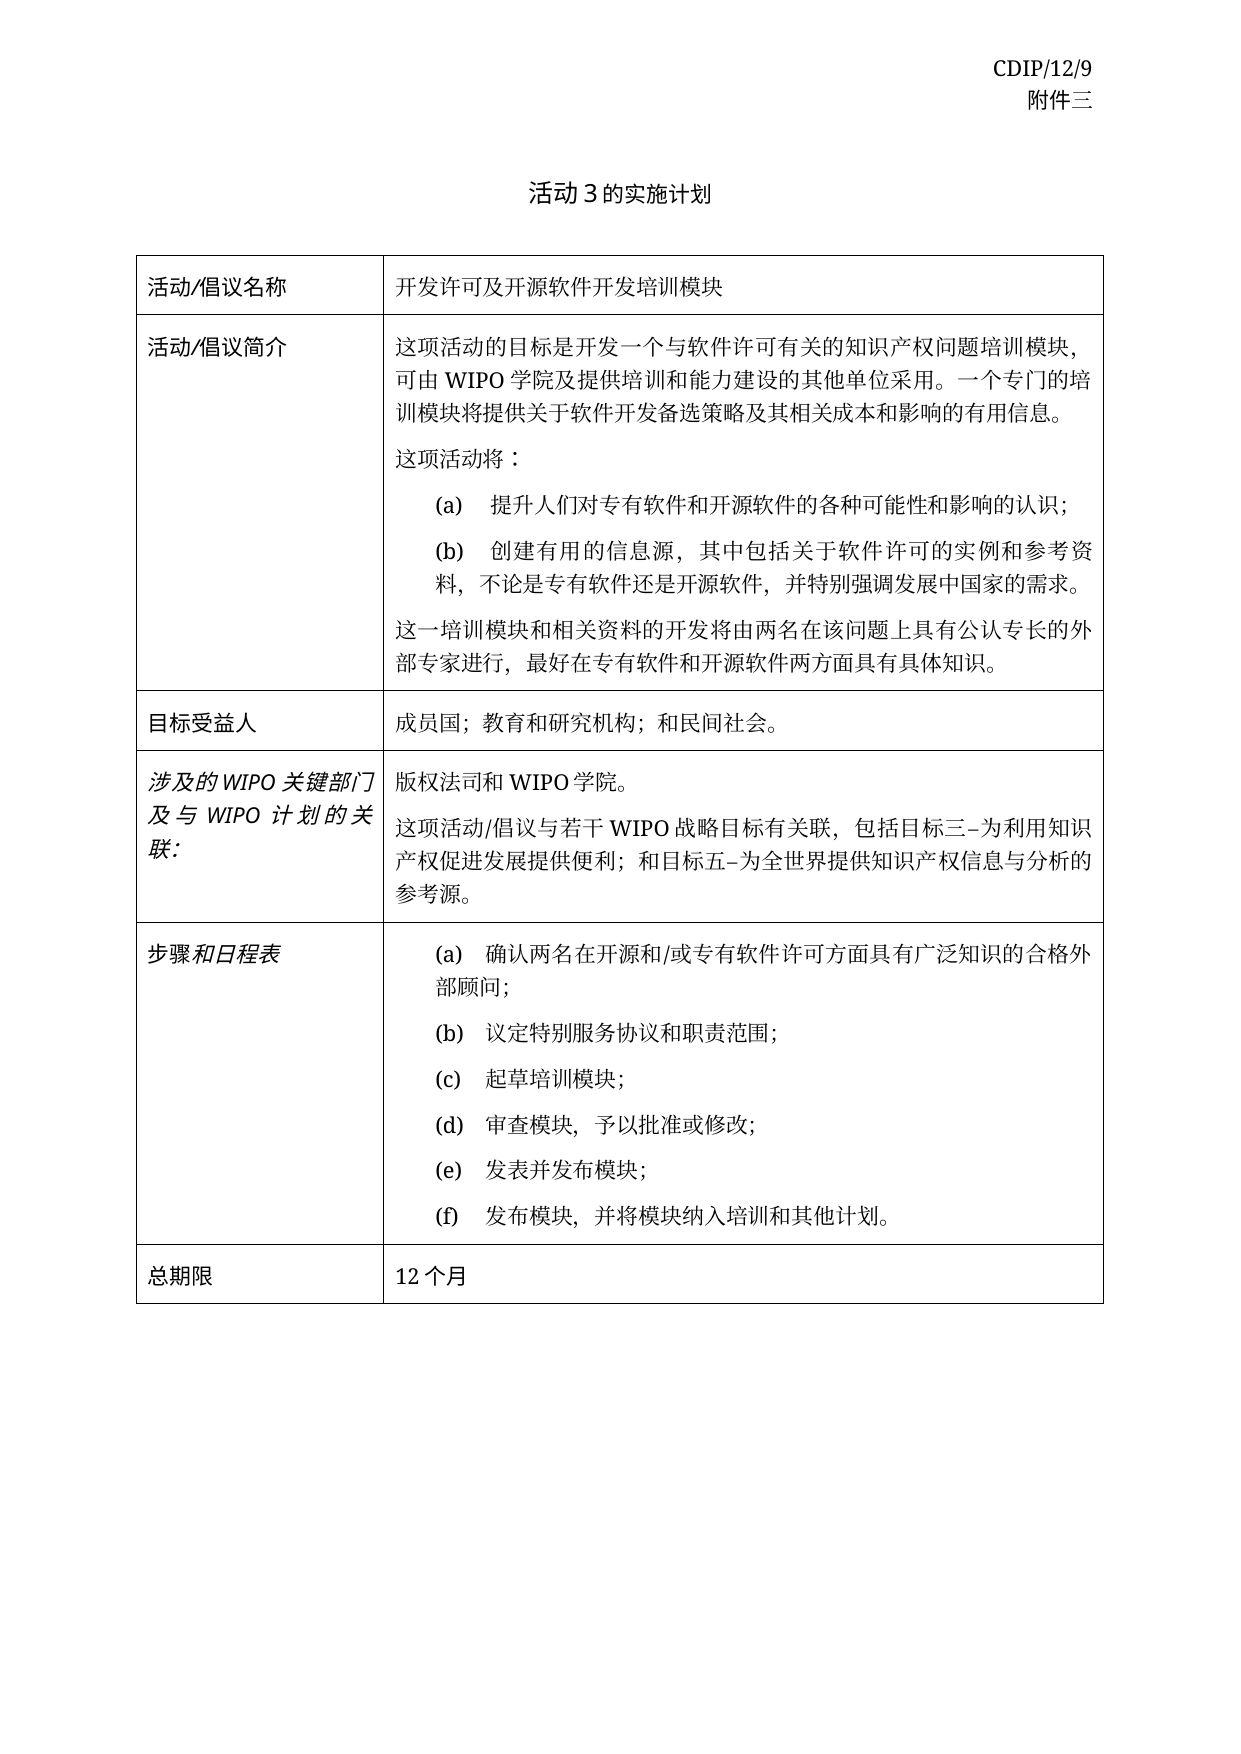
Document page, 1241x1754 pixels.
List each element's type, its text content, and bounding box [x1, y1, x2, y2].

table_cell 涉及的WIPO关键部门及与WIPO计划的关联： [137, 751, 383, 922]
table_cell 步骤和日程表 [137, 923, 383, 1243]
table_header 开发许可及开源软件开发培训模块 [384, 256, 1103, 314]
table_cell 活动/倡议简介 [137, 315, 383, 690]
table_cell 总期限 [137, 1245, 383, 1303]
table_cell 确认两名在开源和/或专有软件许可方面具有广泛知识的合格外部顾问； 议定特别服务协议和职责范围； 起草培训模块； 审查模块，予以批准或修改； 发表并发布模块； 发布模块，并将模块纳入培训和其他计划。 [384, 923, 1103, 1243]
table_cell 成员国；教育和研究机构；和民间社会。 [384, 691, 1103, 750]
text 活动3的实施计划 [148, 176, 1092, 209]
table_cell 版权法司和WIPO学院。 这项活动/倡议与若干WIPO战略目标有关联，包括目标三–为利用知识产权促进发展提供便利；和目标五–为全世界提供知识产权信息与分析的参考源。 [384, 751, 1103, 922]
table_cell 目标受益人 [137, 691, 383, 750]
table_cell 这项活动的目标是开发一个与软件许可有关的知识产权问题培训模块，可由WIPO学院及提供培训和能力建设的其他单位采用。一个专门的培训模块将提供关于软件开发备选策略及其相关成本和影响的有用信息。 这项活动将： 提升人们对专有软件和开源软件的各种可能性和影响的认识； 创建有用的信息源，其中包括关于软件许可的实例和参考资料，不论是专有软件还是开源软件，并特别强调发展中国家的需求。 这一培训模块和相关资料的开发将由两名在该问题上具有公认专长的外部专家进行，最好在专有软件和开源软件两方面具有具体知识。 [384, 315, 1103, 690]
table_header 活动/倡议名称 [137, 256, 383, 314]
table_cell 12个月 [384, 1245, 1103, 1303]
